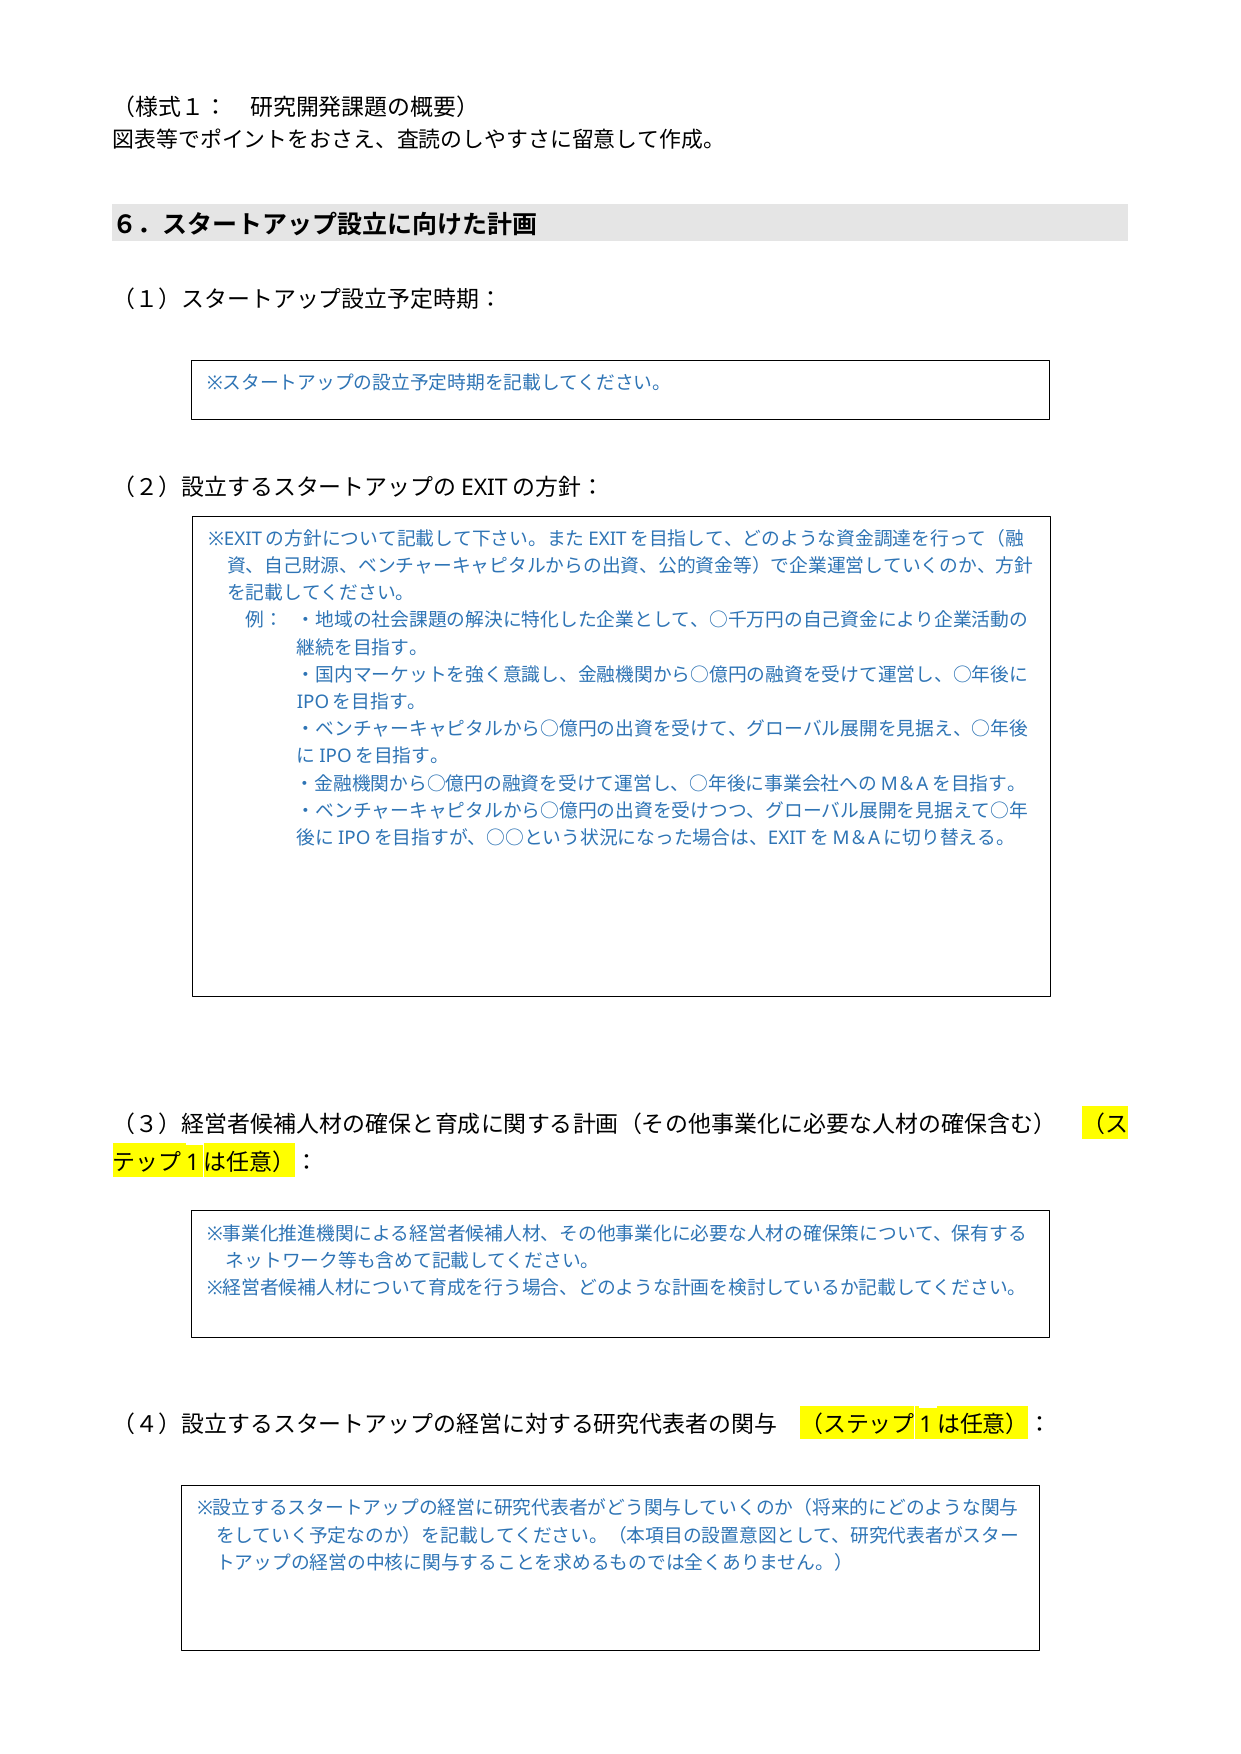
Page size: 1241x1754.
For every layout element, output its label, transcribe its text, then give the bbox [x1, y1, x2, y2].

text （４）設立するスタートアップの経営に対する研究代表者の関与 （ステップ1は任意）： [112, 1404, 1128, 1441]
text （２）設立するスタートアップのEXITの方針： [112, 466, 1128, 504]
text ６．スタートアップ設立に向けた計画 [112, 204, 1128, 241]
text （３）経営者候補人材の確保と育成に関する計画（その他事業化に必要な人材の確保含む） （ステップ1は任意）： [112, 1104, 1128, 1179]
text （１）スタートアップ設立予定時期： [112, 279, 1128, 316]
